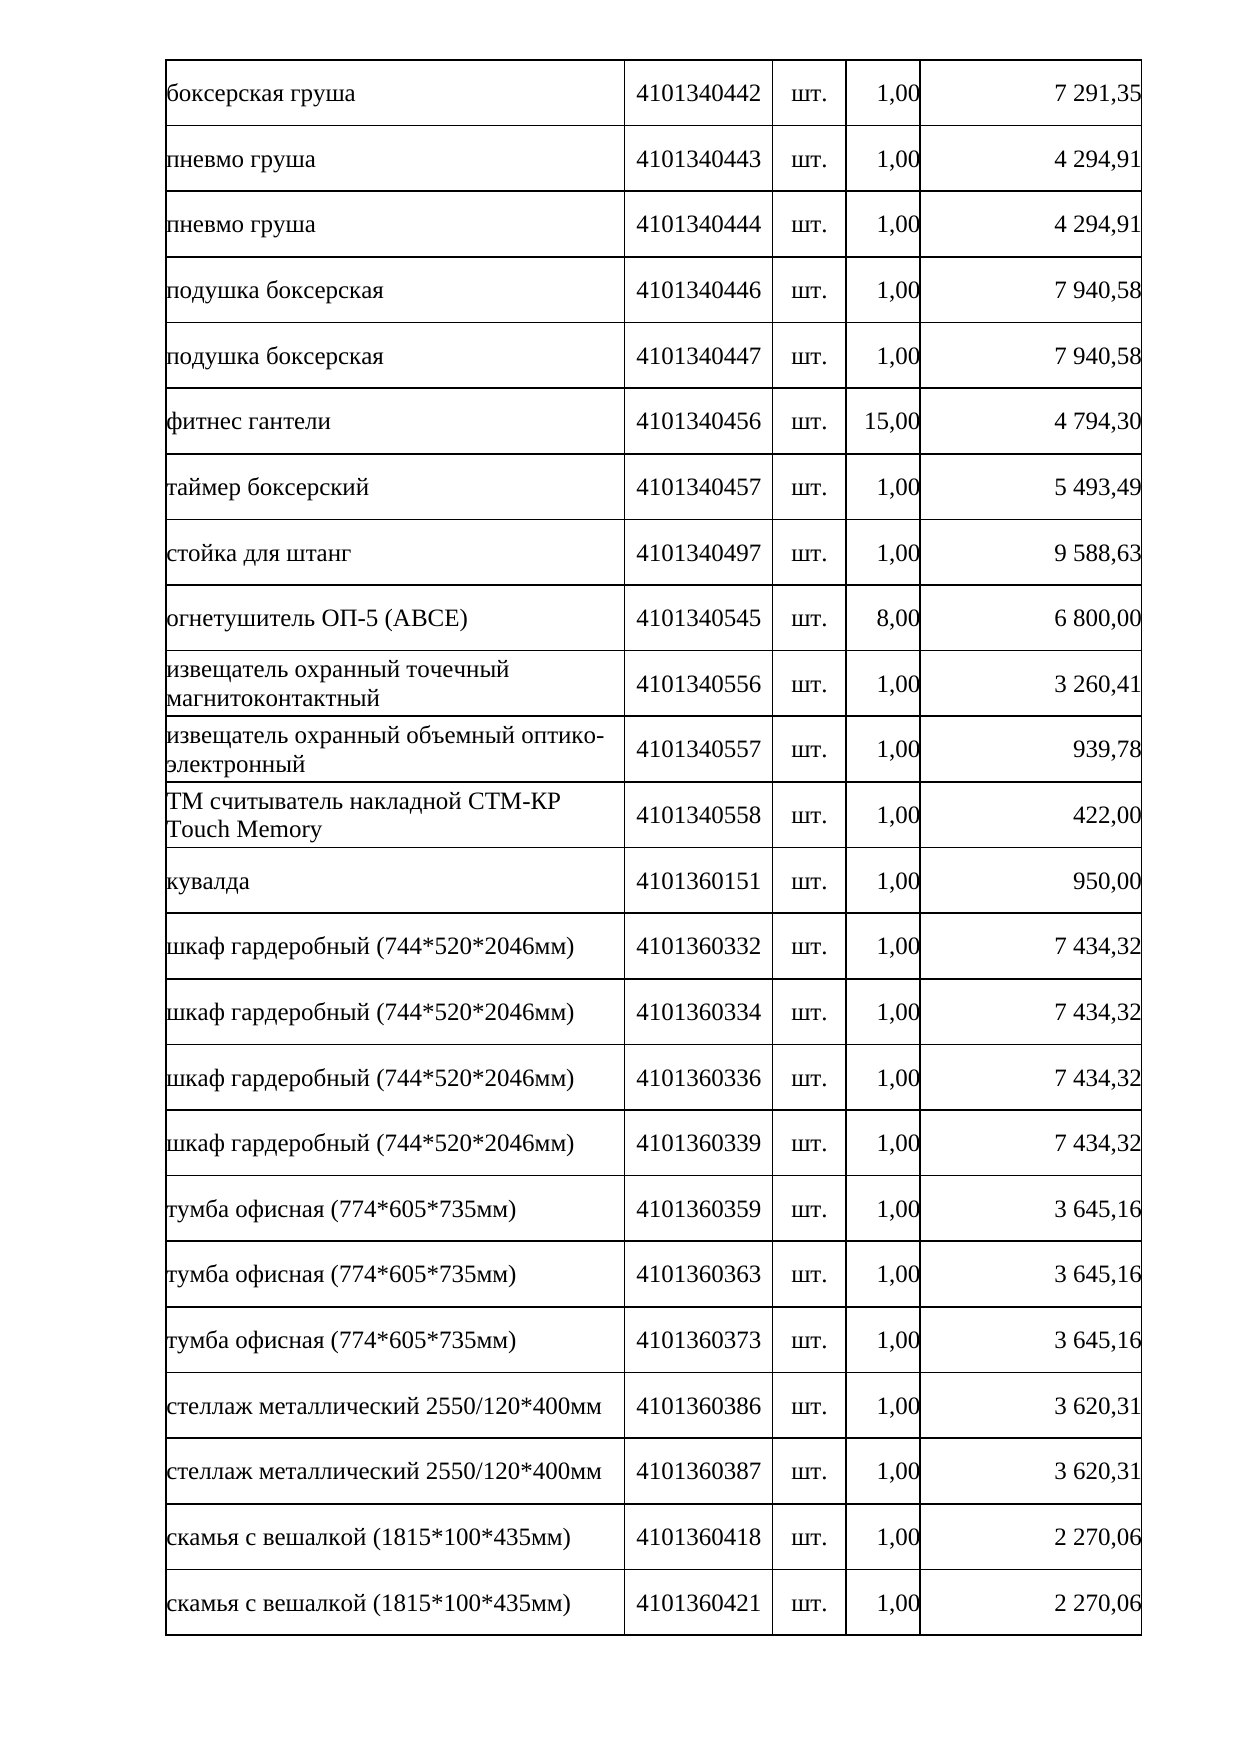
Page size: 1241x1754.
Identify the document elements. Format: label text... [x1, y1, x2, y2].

table_cell 1,00 [847, 1505, 919, 1568]
table_cell 1,00 [847, 323, 919, 387]
table_cell 7 434,32 [921, 980, 1141, 1043]
table_cell шт. [773, 520, 845, 584]
table_cell 939,78 [921, 717, 1141, 781]
table_cell 1,00 [847, 192, 919, 256]
table_cell шт. [773, 586, 845, 650]
table_cell кувалда [167, 848, 624, 912]
table_cell 4101340457 [625, 455, 772, 518]
table_cell 1,00 [847, 61, 919, 125]
table_cell 7 434,32 [921, 914, 1141, 978]
table_cell 1,00 [847, 1045, 919, 1109]
table_cell 4101360334 [625, 980, 772, 1043]
table_cell 7 434,32 [921, 1111, 1141, 1175]
table_cell 1,00 [847, 455, 919, 518]
table_cell шт. [773, 717, 845, 781]
table_cell шт. [773, 1373, 845, 1437]
table_cell 8,00 [847, 586, 919, 650]
table_cell 4101360373 [625, 1308, 772, 1372]
table_cell 1,00 [847, 848, 919, 912]
table_cell 4101360336 [625, 1045, 772, 1109]
table_cell 4101360363 [625, 1242, 772, 1306]
table_cell шт. [773, 1308, 845, 1372]
table_cell шт. [773, 126, 845, 190]
table_cell 4 794,30 [921, 389, 1141, 453]
table_cell шт. [773, 1242, 845, 1306]
table_cell 4 294,91 [921, 192, 1141, 256]
table_cell 1,00 [847, 258, 919, 322]
table_cell 1,00 [847, 651, 919, 715]
table_cell 1,00 [847, 1308, 919, 1372]
table_cell 950,00 [921, 848, 1141, 912]
table_cell 1,00 [847, 1111, 919, 1175]
table_cell шт. [773, 1439, 845, 1503]
table_cell шт. [773, 323, 845, 387]
table_cell 6 800,00 [921, 586, 1141, 650]
table_cell огнетушитель ОП-5 (АВСЕ) [167, 586, 624, 650]
table_cell 3 645,16 [921, 1242, 1141, 1306]
table_cell 4101360151 [625, 848, 772, 912]
table_cell шт. [773, 192, 845, 256]
table_cell 7 940,58 [921, 323, 1141, 387]
table_cell шт. [773, 651, 845, 715]
table_cell 1,00 [847, 1373, 919, 1437]
table_cell шт. [773, 1570, 845, 1634]
table_cell шт. [773, 389, 845, 453]
table_cell шкаф гардеробный (744*520*2046мм) [167, 980, 624, 1043]
table_cell 9 588,63 [921, 520, 1141, 584]
table_cell шкаф гардеробный (744*520*2046мм) [167, 1111, 624, 1175]
table_cell шт. [773, 980, 845, 1043]
table_cell стеллаж металлический 2550/120*400мм [167, 1373, 624, 1437]
table_cell 4101340456 [625, 389, 772, 453]
table_cell 5 493,49 [921, 455, 1141, 518]
table_cell 7 291,35 [921, 61, 1141, 125]
table_cell шт. [773, 1176, 845, 1240]
table_cell 2 270,06 [921, 1505, 1141, 1568]
table_cell 4 294,91 [921, 126, 1141, 190]
table_cell 4101340443 [625, 126, 772, 190]
table_cell шт. [773, 455, 845, 518]
table_cell 1,00 [847, 1570, 919, 1634]
table_cell 3 645,16 [921, 1176, 1141, 1240]
table_cell пневмо груша [167, 192, 624, 256]
table_cell 4101360421 [625, 1570, 772, 1634]
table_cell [167, 1570, 624, 1634]
table_cell 4101360387 [625, 1439, 772, 1503]
table_cell 4101340558 [625, 783, 772, 847]
table_cell скамья с вешалкой (1815*100*435мм) [167, 1505, 624, 1568]
table_cell шт. [773, 914, 845, 978]
table_cell 1,00 [847, 1242, 919, 1306]
table_cell стойка для штанг [167, 520, 624, 584]
table_cell шт. [773, 783, 845, 847]
table_cell шт. [773, 258, 845, 322]
table_cell 1,00 [847, 914, 919, 978]
table_cell 4101340556 [625, 651, 772, 715]
table_cell 3 645,16 [921, 1308, 1141, 1372]
table_cell пневмо груша [167, 126, 624, 190]
table_cell 4101340444 [625, 192, 772, 256]
table_cell 4101360332 [625, 914, 772, 978]
table_cell ТМ считыватель накладной СТМ-КР Touch Memory [167, 783, 624, 847]
table_cell 15,00 [847, 389, 919, 453]
table_cell шкаф гардеробный (744*520*2046мм) [167, 914, 624, 978]
table_cell 1,00 [847, 126, 919, 190]
table_cell фитнес гантели [167, 389, 624, 453]
table_cell 1,00 [847, 1176, 919, 1240]
table_cell шт. [773, 848, 845, 912]
table_cell 2 270,06 [921, 1570, 1141, 1634]
table_cell шкаф гардеробный (744*520*2046мм) [167, 1045, 624, 1109]
table_cell боксерская груша [167, 61, 624, 125]
table_cell извещатель охранный точечный магнитоконтактный [167, 651, 624, 715]
table_cell 1,00 [847, 520, 919, 584]
table_cell шт. [773, 1505, 845, 1568]
table_cell 3 620,31 [921, 1439, 1141, 1503]
table_cell 4101340442 [625, 61, 772, 125]
table_cell 1,00 [847, 783, 919, 847]
table_cell 4101340447 [625, 323, 772, 387]
table_cell 4101360359 [625, 1176, 772, 1240]
table_cell шт. [773, 1045, 845, 1109]
table_cell шт. [773, 61, 845, 125]
table_cell 4101360386 [625, 1373, 772, 1437]
table_cell шт. [773, 1111, 845, 1175]
table_cell 7 434,32 [921, 1045, 1141, 1109]
table_cell стеллаж металлический 2550/120*400мм [167, 1439, 624, 1503]
table_cell 7 940,58 [921, 258, 1141, 322]
table_cell 4101340557 [625, 717, 772, 781]
table_cell подушка боксерская [167, 323, 624, 387]
table_cell 1,00 [847, 980, 919, 1043]
table_cell тумба офисная (774*605*735мм) [167, 1176, 624, 1240]
table_cell подушка боксерская [167, 258, 624, 322]
table_cell 1,00 [847, 1439, 919, 1503]
table_cell 4101340497 [625, 520, 772, 584]
table_cell тумба офисная (774*605*735мм) [167, 1242, 624, 1306]
table_cell тумба офисная (774*605*735мм) [167, 1308, 624, 1372]
table_cell 3 620,31 [921, 1373, 1141, 1437]
table_cell 422,00 [921, 783, 1141, 847]
table_cell 4101360418 [625, 1505, 772, 1568]
table_cell 4101340446 [625, 258, 772, 322]
table_cell извещатель охранный объемный оптико-электронный [167, 717, 624, 781]
table_cell 3 260,41 [921, 651, 1141, 715]
table_cell 4101340545 [625, 586, 772, 650]
table_cell 1,00 [847, 717, 919, 781]
table_cell 4101360339 [625, 1111, 772, 1175]
table_cell таймер боксерский [167, 455, 624, 518]
